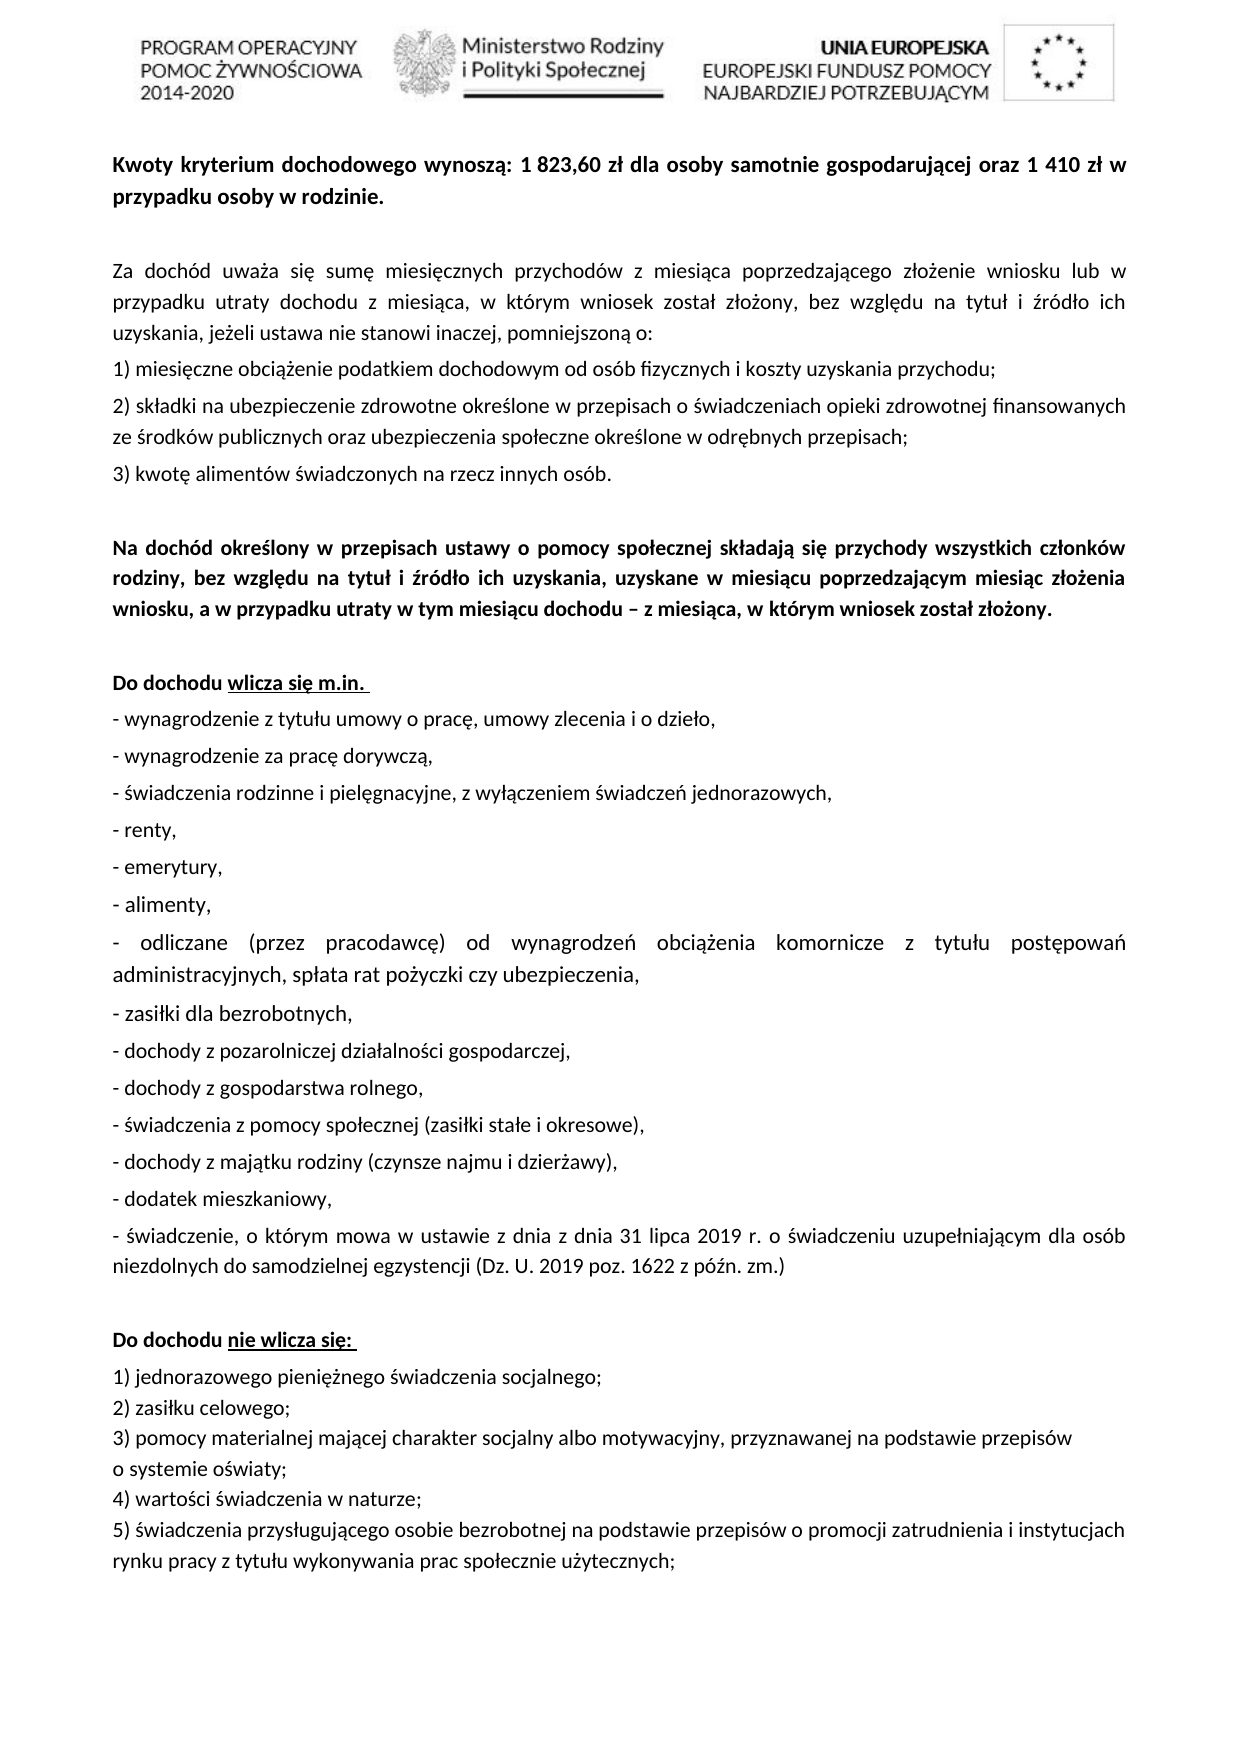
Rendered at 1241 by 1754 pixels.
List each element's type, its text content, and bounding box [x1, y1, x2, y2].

text Do dochodu nie wlicza się: [112, 1326, 1128, 1353]
text Kwoty kryterium dochodowego wynoszą: 1 823,60 zł dla osoby samotnie gospodarującej oraz 1 410 zł w przypadku osoby w rodzinie. [112, 150, 1128, 210]
text Do dochodu wlicza się m.in. [112, 669, 1128, 695]
picture [112, 15, 1128, 112]
text - wynagrodzenie z tytułu umowy o pracę, umowy zlecenia i o dzieło, [112, 706, 1128, 732]
text - alimenty, [112, 890, 1128, 918]
text - świadczenia z pomocy społecznej (zasiłki stałe i okresowe), [112, 1111, 1128, 1138]
text - dochody z majątku rodziny (czynsze najmu i dzierżawy), [112, 1148, 1128, 1175]
text - dodatek mieszkaniowy, [112, 1185, 1128, 1212]
text 1) miesięczne obciążenie podatkiem dochodowym od osób fizycznych i koszty uzyskania przychodu; [112, 356, 1128, 382]
text - dochody z pozarolniczej działalności gospodarczej, [112, 1037, 1128, 1064]
text - odliczane (przez pracodawcę) od wynagrodzeń obciążenia komornicze z tytułu postępowań administracyjnych, spłata rat pożyczki czy ubezpieczenia, [112, 928, 1128, 989]
text - renty, [112, 816, 1128, 843]
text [112, 1363, 1128, 1573]
text - zasiłki dla bezrobotnych, [112, 999, 1128, 1027]
text - wynagrodzenie za pracę dorywczą, [112, 742, 1128, 769]
text 3) kwotę alimentów świadczonych na rzecz innych osób. [112, 460, 1128, 487]
text - świadczenia rodzinne i pielęgnacyjne, z wyłączeniem świadczeń jednorazowych, [112, 779, 1128, 806]
text 2) składki na ubezpieczenie zdrowotne określone w przepisach o świadczeniach opieki zdrowotnej finansowanych ze środków publicznych oraz ubezpieczenia społeczne określone w odrębnych przepisach; [112, 392, 1128, 450]
text Za dochód uważa się sumę miesięcznych przychodów z miesiąca poprzedzającego złożenie wniosku lub w przypadku utraty dochodu z miesiąca, w którym wniosek został złożony, bez względu na tytuł i źródło ich uzyskania, jeżeli ustawa nie stanowi inaczej, pomniejszoną o: [112, 257, 1128, 345]
text Na dochód określony w przepisach ustawy o pomocy społecznej składają się przychody wszystkich członków rodziny, bez względu na tytuł i źródło ich uzyskania, uzyskane w miesiącu poprzedzającym miesiąc złożenia wniosku, a w przypadku utraty w tym miesiącu dochodu – z miesiąca, w którym wniosek został złożony. [112, 534, 1128, 622]
text - emerytury, [112, 853, 1128, 880]
text - dochody z gospodarstwa rolnego, [112, 1074, 1128, 1101]
text - świadczenie, o którym mowa w ustawie z dnia z dnia 31 lipca 2019 r. o świadczeniu uzupełniającym dla osób niezdolnych do samodzielnej egzystencji (Dz. U. 2019 poz. 1622 z późn. zm.) [112, 1222, 1128, 1279]
